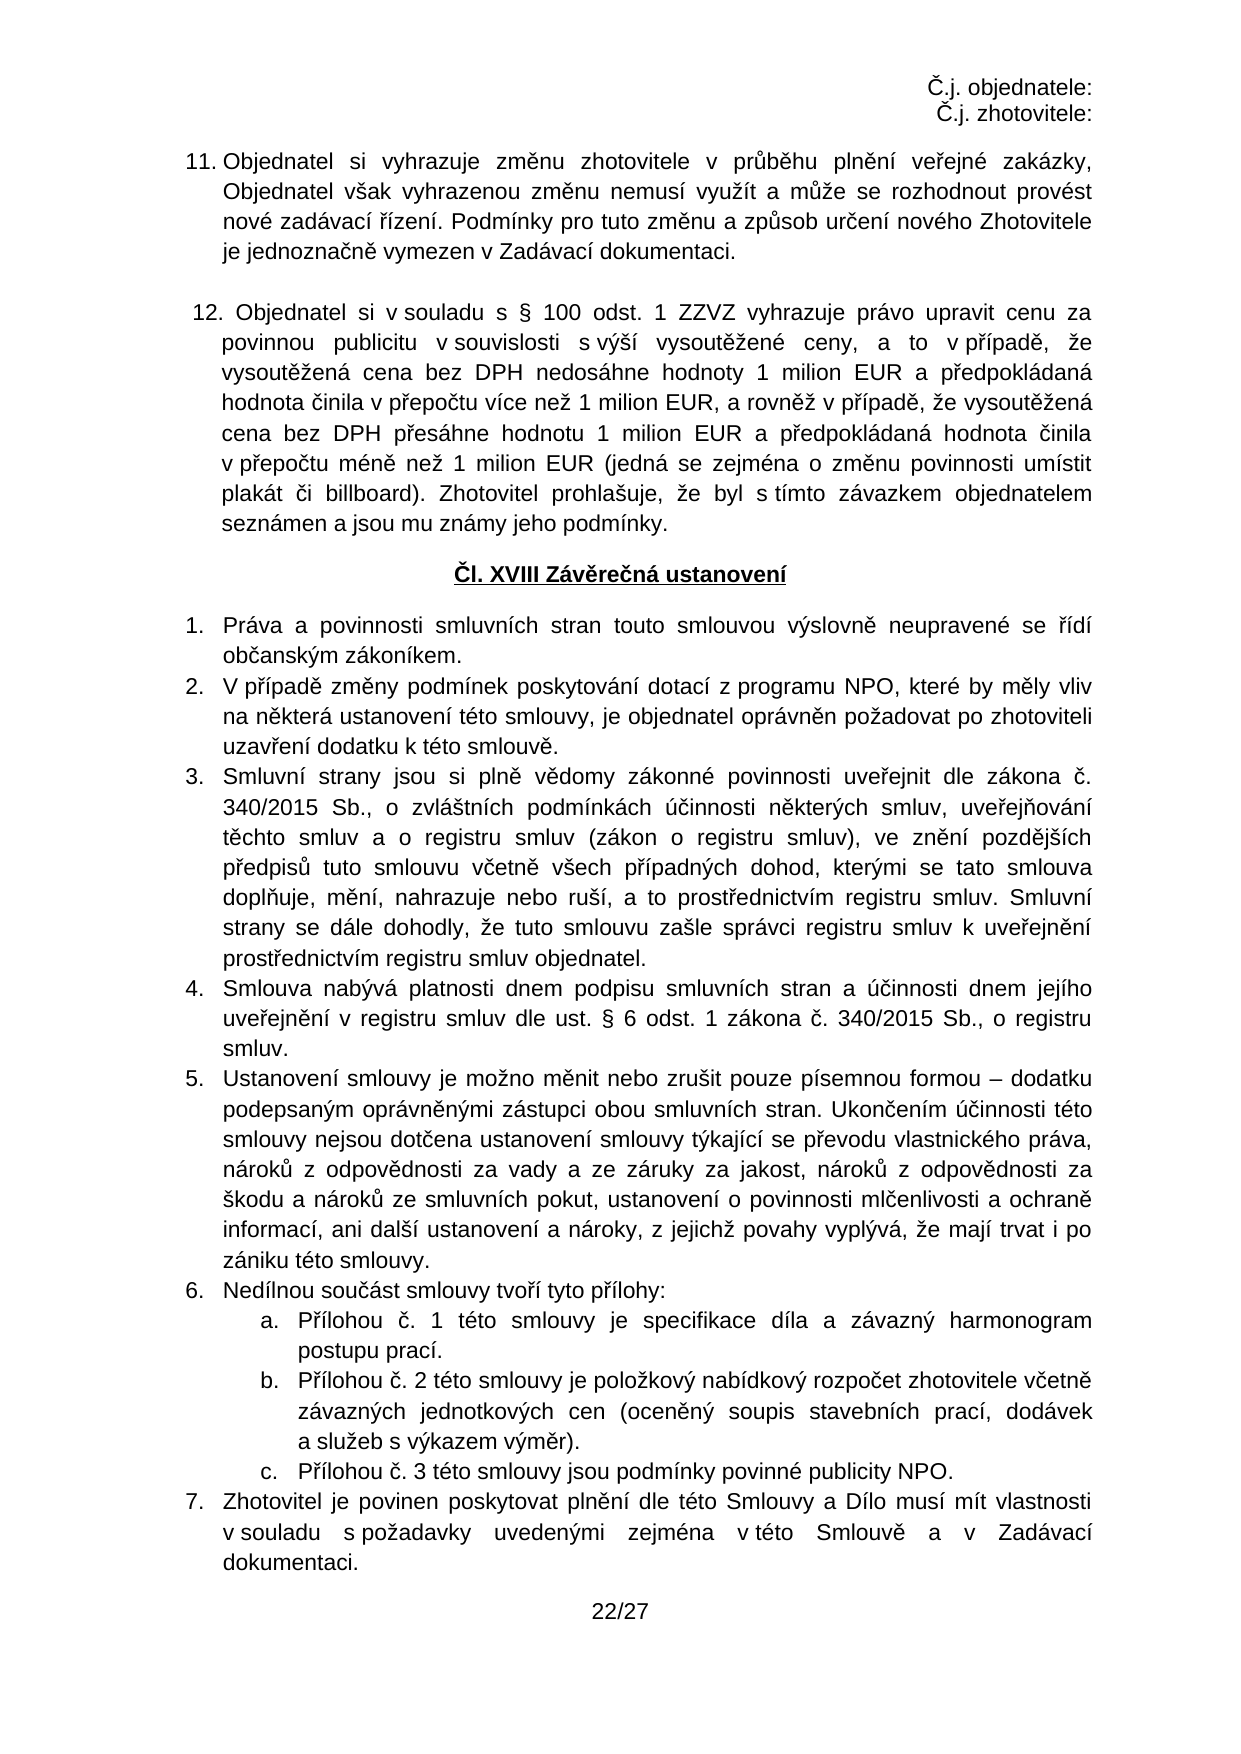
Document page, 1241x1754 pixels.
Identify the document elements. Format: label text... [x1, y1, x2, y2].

list Nedílnou součást smlouvy tvoří tyto přílohy: [185, 1277, 1093, 1303]
list Objednatel si vyhrazuje změnu zhotovitele v průběhu plnění veřejné zakázky, Objednatel však vyhrazenou změnu nemusí využít a může se rozhodnout provést nové zadávací řízení. Podmínky pro tuto změnu a způsob určení nového Zhotovitele je jednoznačně vymezen v Zadávací dokumentaci. [185, 148, 1093, 264]
list Přílohou č. 1 této smlouvy je specifikace díla a závazný harmonogram postupu prací. [260, 1307, 1093, 1363]
list 12. Objednatel si v souladu s § 100 odst. 1 ZZVZ vyhrazuje právo upravit cenu za povinnou publicitu v souvislosti s výší vysoutěžené ceny, a to v případě, že vysoutěžená cena bez DPH nedosáhne hodnoty 1 milion EUR a předpokládaná hodnota činila v přepočtu více než 1 milion EUR, a rovněž v případě, že vysoutěžená cena bez DPH přesáhne hodnotu 1 milion EUR a předpokládaná hodnota činila v přepočtu méně než 1 milion EUR (jedná se zejména o změnu povinnosti umístit plakát či billboard). Zhotovitel prohlašuje, že byl s tímto závazkem objednatelem seznámen a jsou mu známy jeho podmínky. [192, 299, 1093, 536]
list Smlouva nabývá platnosti dnem podpisu smluvních stran a účinnosti dnem jejího uveřejnění v registru smluv dle ust. § 6 odst. 1 zákona č. 340/2015 Sb., o registru smluv. [185, 975, 1093, 1061]
list Zhotovitel je povinen poskytovat plnění dle této Smlouvy a Dílo musí mít vlastnosti v souladu s požadavky uvedenými zejména v této Smlouvě a v Zadávací dokumentaci. [185, 1488, 1093, 1575]
text Čl. XVIII Závěrečná ustanovení [148, 561, 1093, 587]
list V případě změny podmínek poskytování dotací z programu NPO, které by měly vliv na některá ustanovení této smlouvy, je objednatel oprávněn požadovat po zhotoviteli uzavření dodatku k této smlouvě. [185, 673, 1093, 759]
list Přílohou č. 3 této smlouvy jsou podmínky povinné publicity NPO. [260, 1458, 1093, 1484]
list Ustanovení smlouvy je možno měnit nebo zrušit pouze písemnou formou – dodatku podepsaným oprávněnými zástupci obou smluvních stran. Ukončením účinnosti této smlouvy nejsou dotčena ustanovení smlouvy týkající se převodu vlastnického práva, nároků z odpovědnosti za vady a ze záruky za jakost, nároků z odpovědnosti za škodu a nároků ze smluvních pokut, ustanovení o povinnosti mlčenlivosti a ochraně informací, ani další ustanovení a nároky, z jejichž povahy vyplývá, že mají trvat i po zániku této smlouvy. [185, 1065, 1093, 1273]
list Přílohou č. 2 této smlouvy je položkový nabídkový rozpočet zhotovitele včetně závazných jednotkových cen (oceněný soupis stavebních prací, dodávek a služeb s výkazem výměr). [260, 1367, 1093, 1454]
list Práva a povinnosti smluvních stran touto smlouvou výslovně neupravené se řídí občanským zákoníkem. [185, 612, 1093, 669]
list Smluvní strany jsou si plně vědomy zákonné povinnosti uveřejnit dle zákona č. 340/2015 Sb., o zvláštních podmínkách účinnosti některých smluv, uveřejňování těchto smluv a o registru smluv (zákon o registru smluv), ve znění pozdějších předpisů tuto smlouvu včetně všech případných dohod, kterými se tato smlouva doplňuje, mění, nahrazuje nebo ruší, a to prostřednictvím registru smluv. Smluvní strany se dále dohodly, že tuto smlouvu zašle správci registru smluv k uveřejnění prostřednictvím registru smluv objednatel. [185, 763, 1093, 971]
